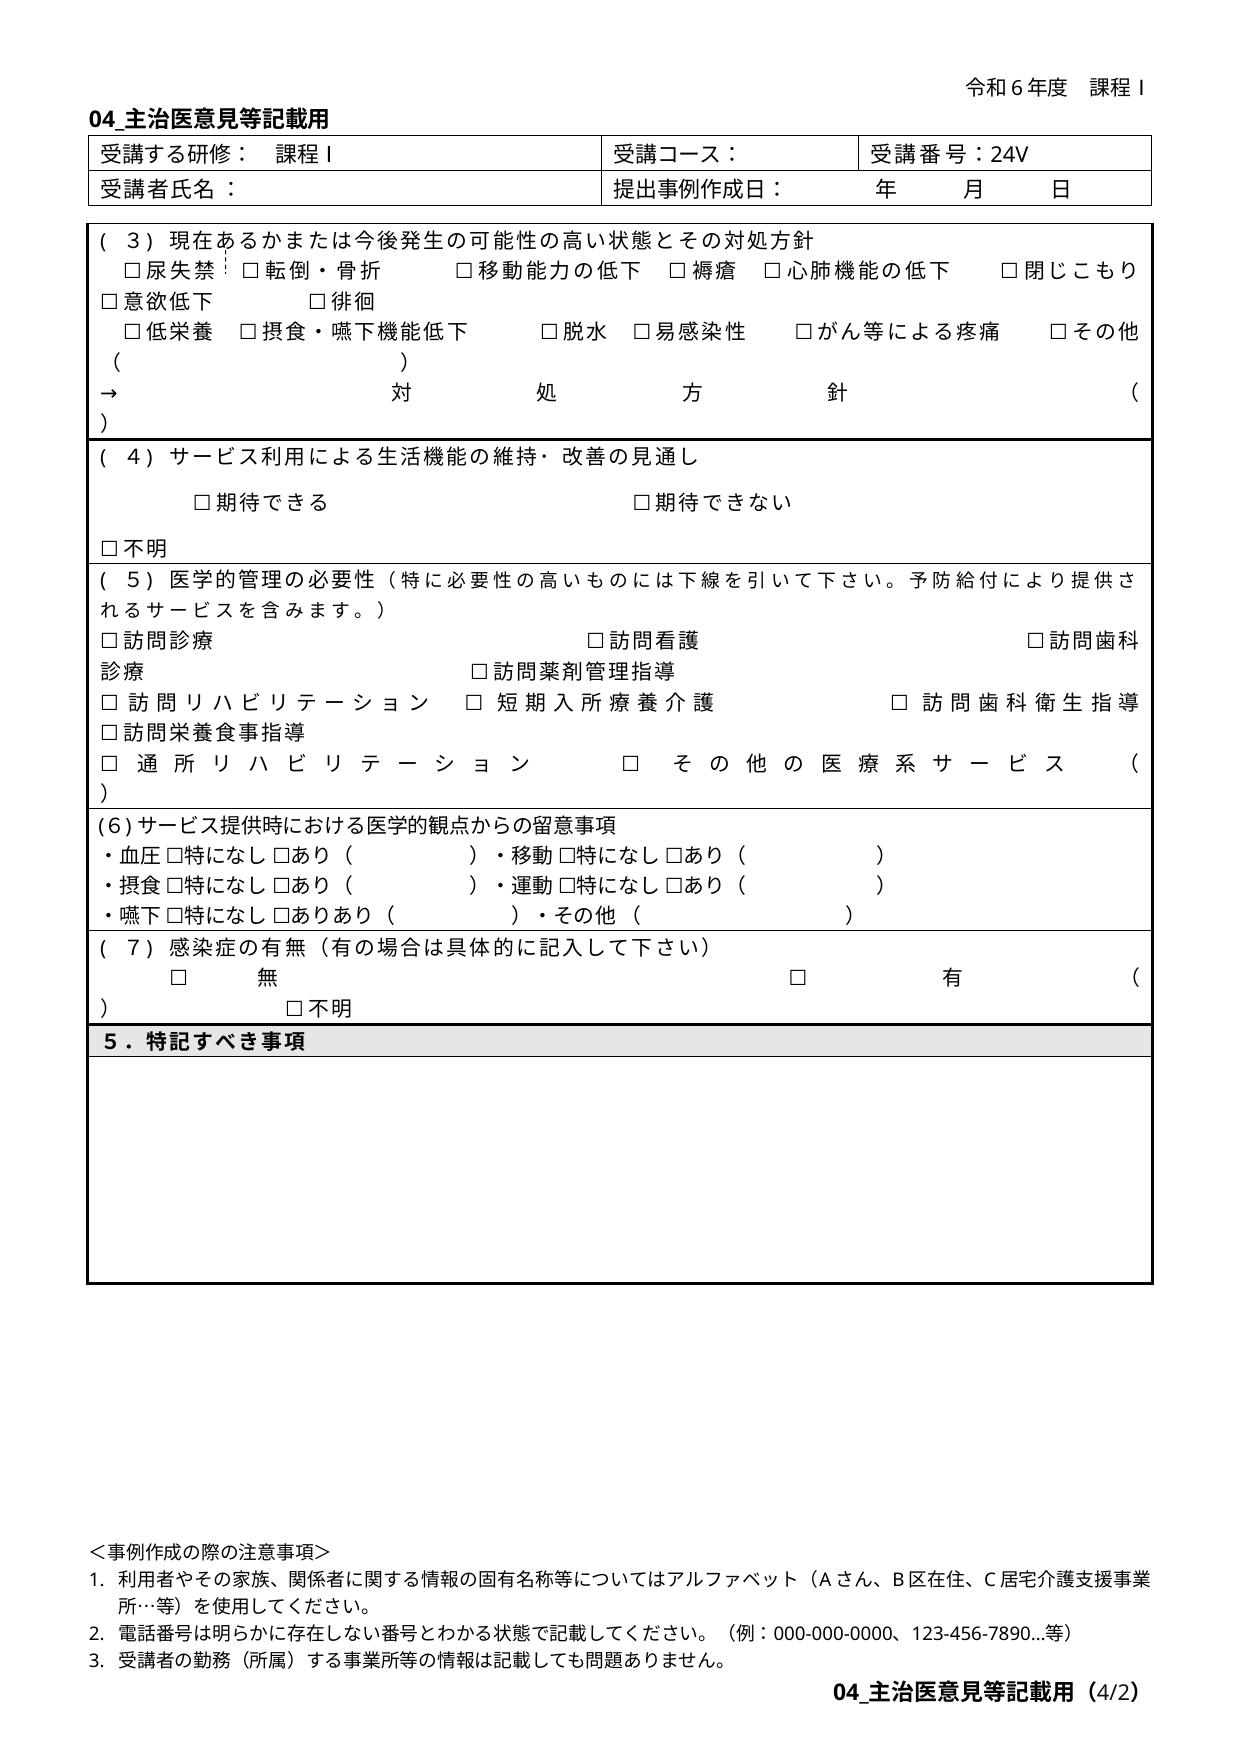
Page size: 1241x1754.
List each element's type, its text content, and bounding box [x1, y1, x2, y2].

table_cell [89, 1057, 1151, 1282]
table_cell (７) 感染症の有無（有の場合は具体的に記入して下さい） 無 有 （ ） 不明 [89, 931, 1151, 1022]
table_cell (４)サービス利用による生活機能の維持･改善の見通し 期待できる 期待できない 不明 [89, 441, 1151, 563]
table_cell (５) 医学的管理の必要性（特に必要性の高いものには下線を引いて下さい。予防給付により提供されるサービスを含みます。） 訪問診療 訪問看護 訪問歯科診療 訪問薬剤管理指導 訪問リハビリテーション 短期入所療養介護 訪問歯科衛生指導 訪問栄養食事指導 通所リハビリテーション その他の医療系サービス （ ） [89, 564, 1151, 808]
table_cell (６) サービス提供時における医学的観点からの留意事項 ・血圧 特になし あり（ ）・移動 特になし あり（ ） ・摂食 特になし あり（ ）・運動 特になし あり（ ） ・嚥下 特になし ありあり（ ）・その他 （ ） [89, 809, 1151, 930]
table_cell (３) 現在あるかまたは今後発生の可能性の高い状態とその対処方針 尿失禁 転倒・骨折 移動能力の低下 褥瘡 心肺機能の低下 閉じこもり 意欲低下 徘徊 低栄養 摂食・嚥下機能低下 脱水 易感染性 がん等による疼痛 その他（ ） → 対処方針 （ ） [89, 224, 1151, 437]
table_cell ５．特記すべき事項 [89, 1026, 1151, 1056]
